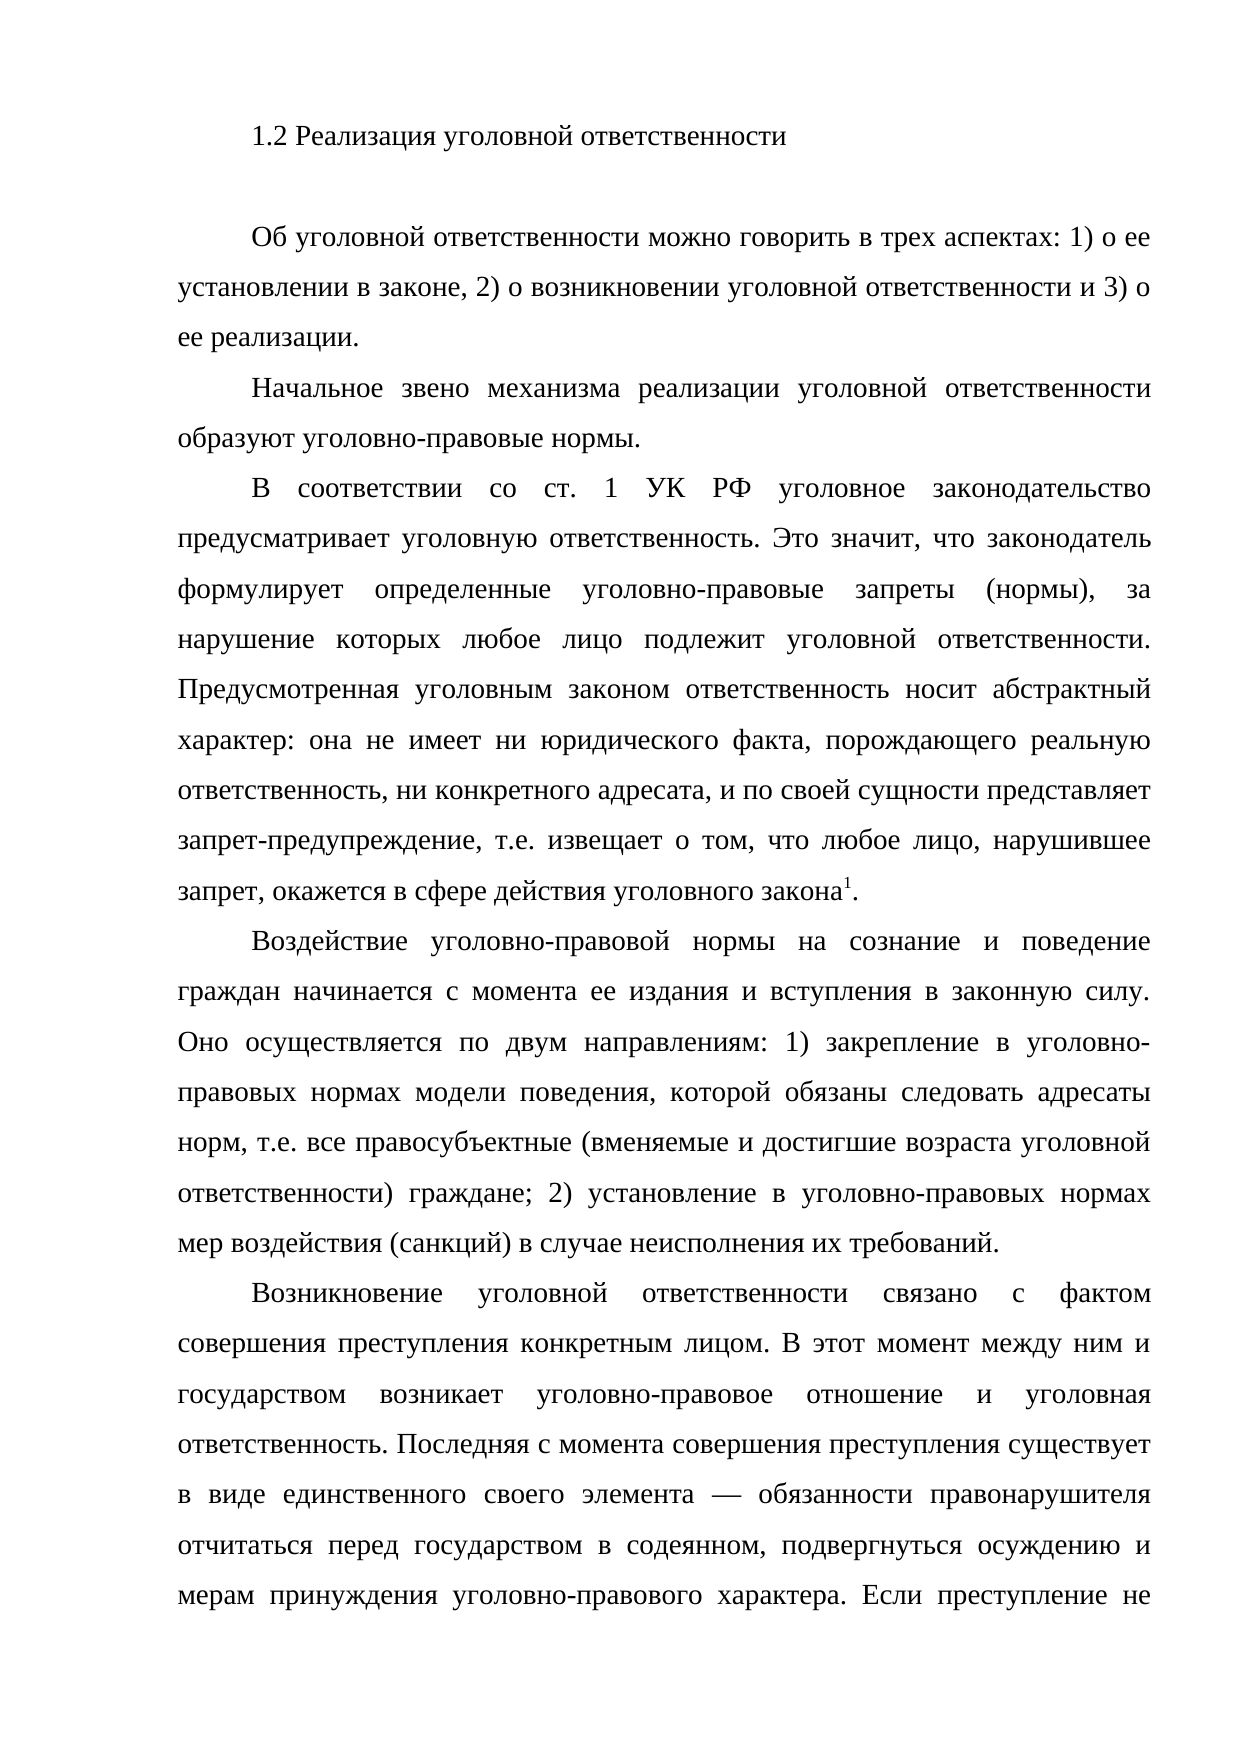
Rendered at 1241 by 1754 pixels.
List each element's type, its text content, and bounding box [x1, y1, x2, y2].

text 1.2 Реализация уголовной ответственности [177, 118, 1152, 152]
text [177, 1275, 1152, 1611]
text Начальное звено механизма реализации уголовной ответственности образуют уголовно-правовые нормы. [177, 370, 1152, 453]
text Об уголовной ответственности можно говорить в трех аспектах: 1) о ее установлении в законе, 2) о возникновении уголовной ответственности и 3) о ее реализации. [177, 219, 1152, 353]
text Воздействие уголовно-правовой нормы на сознание и поведение граждан начинается с момента ее издания и вступления в законную силу. Оно осуществляется по двум направлениям: 1) закрепление в уголовно-правовых нормах модели поведения, которой обязаны следовать адресаты норм, т.е. все правосубъектные (вменяемые и достигшие возраста уголовной ответственности) граждане; 2) установление в уголовно-правовых нормах мер воздействия (санкций) в случае неисполнения их требований. [177, 923, 1152, 1258]
text В соответствии со ст. 1 УК РФ уголовное законодательство предусматривает уголовную ответственность. Это значит, что законодатель формулирует определенные уголовно-правовые запреты (нормы), за нарушение которых любое лицо подлежит уголовной ответственности. Предусмотренная уголовным законом ответственность носит абстрактный характер: она не имеет ни юридического факта, порождающего реальную ответственность, ни конкретного адресата, и по своей сущности представляет запрет-предупреждение, т.е. извещает о том, что любое лицо, нарушившее запрет, окажется в сфере действия уголовного закона1. [177, 470, 1152, 906]
